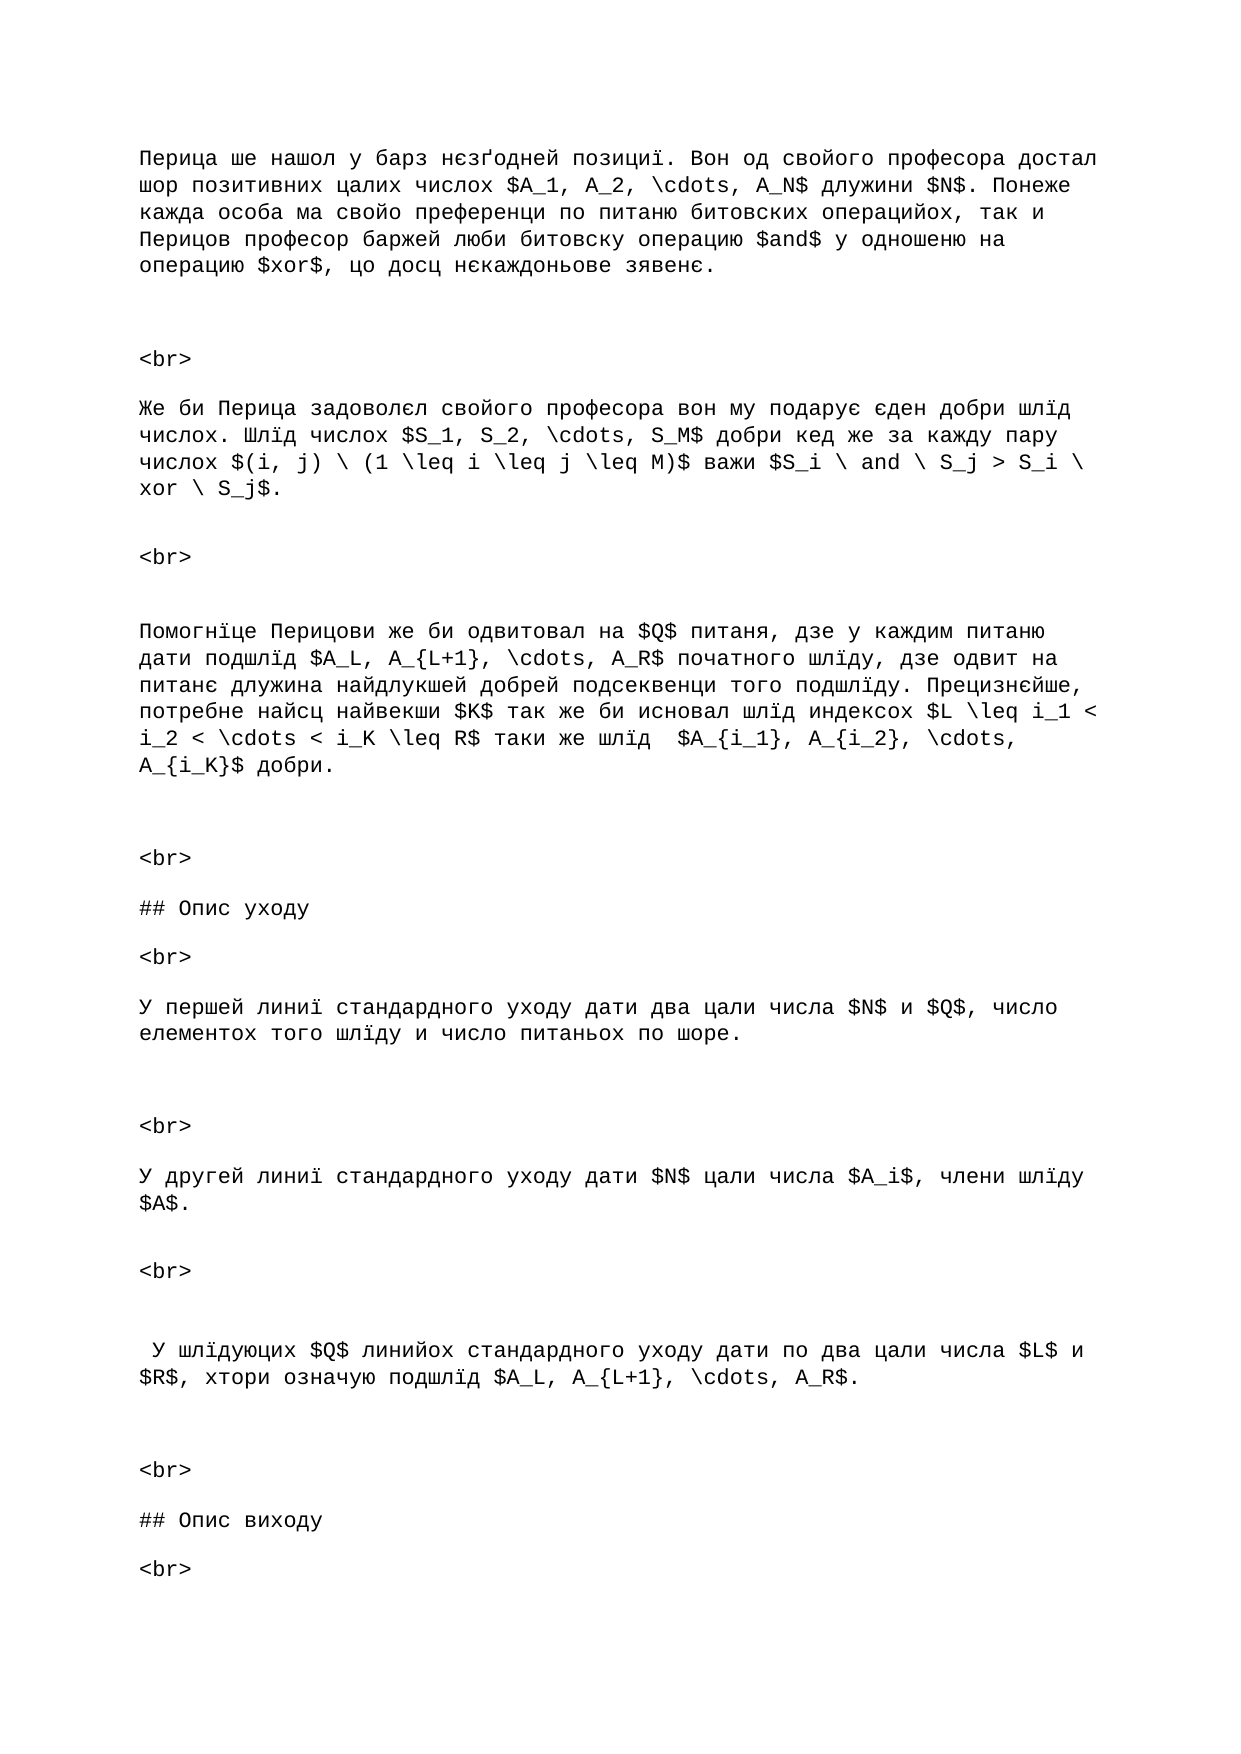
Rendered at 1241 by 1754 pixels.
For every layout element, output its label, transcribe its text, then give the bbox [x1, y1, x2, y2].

text <br> [139, 847, 1101, 872]
text <br> [139, 1558, 1101, 1583]
text У другей линиї стандардного уходу дати $N$ цали числа $A_i$, члени шлїду $A$. [139, 1165, 1101, 1217]
text <br> [139, 946, 1101, 971]
text <br> [139, 1116, 1101, 1140]
text Же би Перица задоволєл свойого професора вон му подарує єден добри шлїд числох. Шлїд числох $S_1, S_2, \cdots, S_M$ добри кед же за кажду пару числох $(i, j) \ (1 \leq i \leq j \leq M)$ важи $S_i \ and \ S_j > S_i \ xor \ S_j$. [139, 397, 1101, 502]
text <br> [139, 1260, 1101, 1285]
text Перица ше нашол у барз нєзґодней позициї. Вон од свойого професора достал шор позитивних цалих числох $A_1, A_2, \cdots, A_N$ длужини $N$. Понеже кажда особа ма свойо преференци по питаню битовских операцийох, так и Перицов професор баржей люби битовску операцию $and$ у одношеню на операцию $xor$, цо досц нєкаждоньове зявенє. [139, 148, 1101, 279]
text <br> [139, 1459, 1101, 1484]
text Помогнїце Перицови же би одвитовал на $Q$ питаня, дзе у каждим питаню дати подшлїд $A_L, A_{L+1}, \cdots, A_R$ початного шлїду, дзе одвит на питанє длужина найдлукшей добрей подсеквенци того подшлїду. Прецизнєйше, потребне найсц найвекши $K$ так же би исновал шлїд индексох $L \leq i_1 < i_2 < \cdots < i_K \leq R$ таки же шлїд $A_{i_1}, A_{i_2}, \cdots, A_{i_K}$ добри. [139, 620, 1101, 779]
text <br> [139, 546, 1101, 571]
text ## Опис виходу [139, 1509, 1101, 1534]
text У першей линиї стандардного уходу дати два цали числа $N$ и $Q$, число елементох того шлїду и число питаньох по шоре. [139, 996, 1101, 1047]
text ## Опис уходу [139, 897, 1101, 921]
text У шлїдуюцих $Q$ линийох стандардного уходу дати по два цали числа $L$ и $R$, хтори означую подшлїд $A_L, A_{L+1}, \cdots, A_R$. [139, 1339, 1101, 1391]
text <br> [139, 348, 1101, 372]
